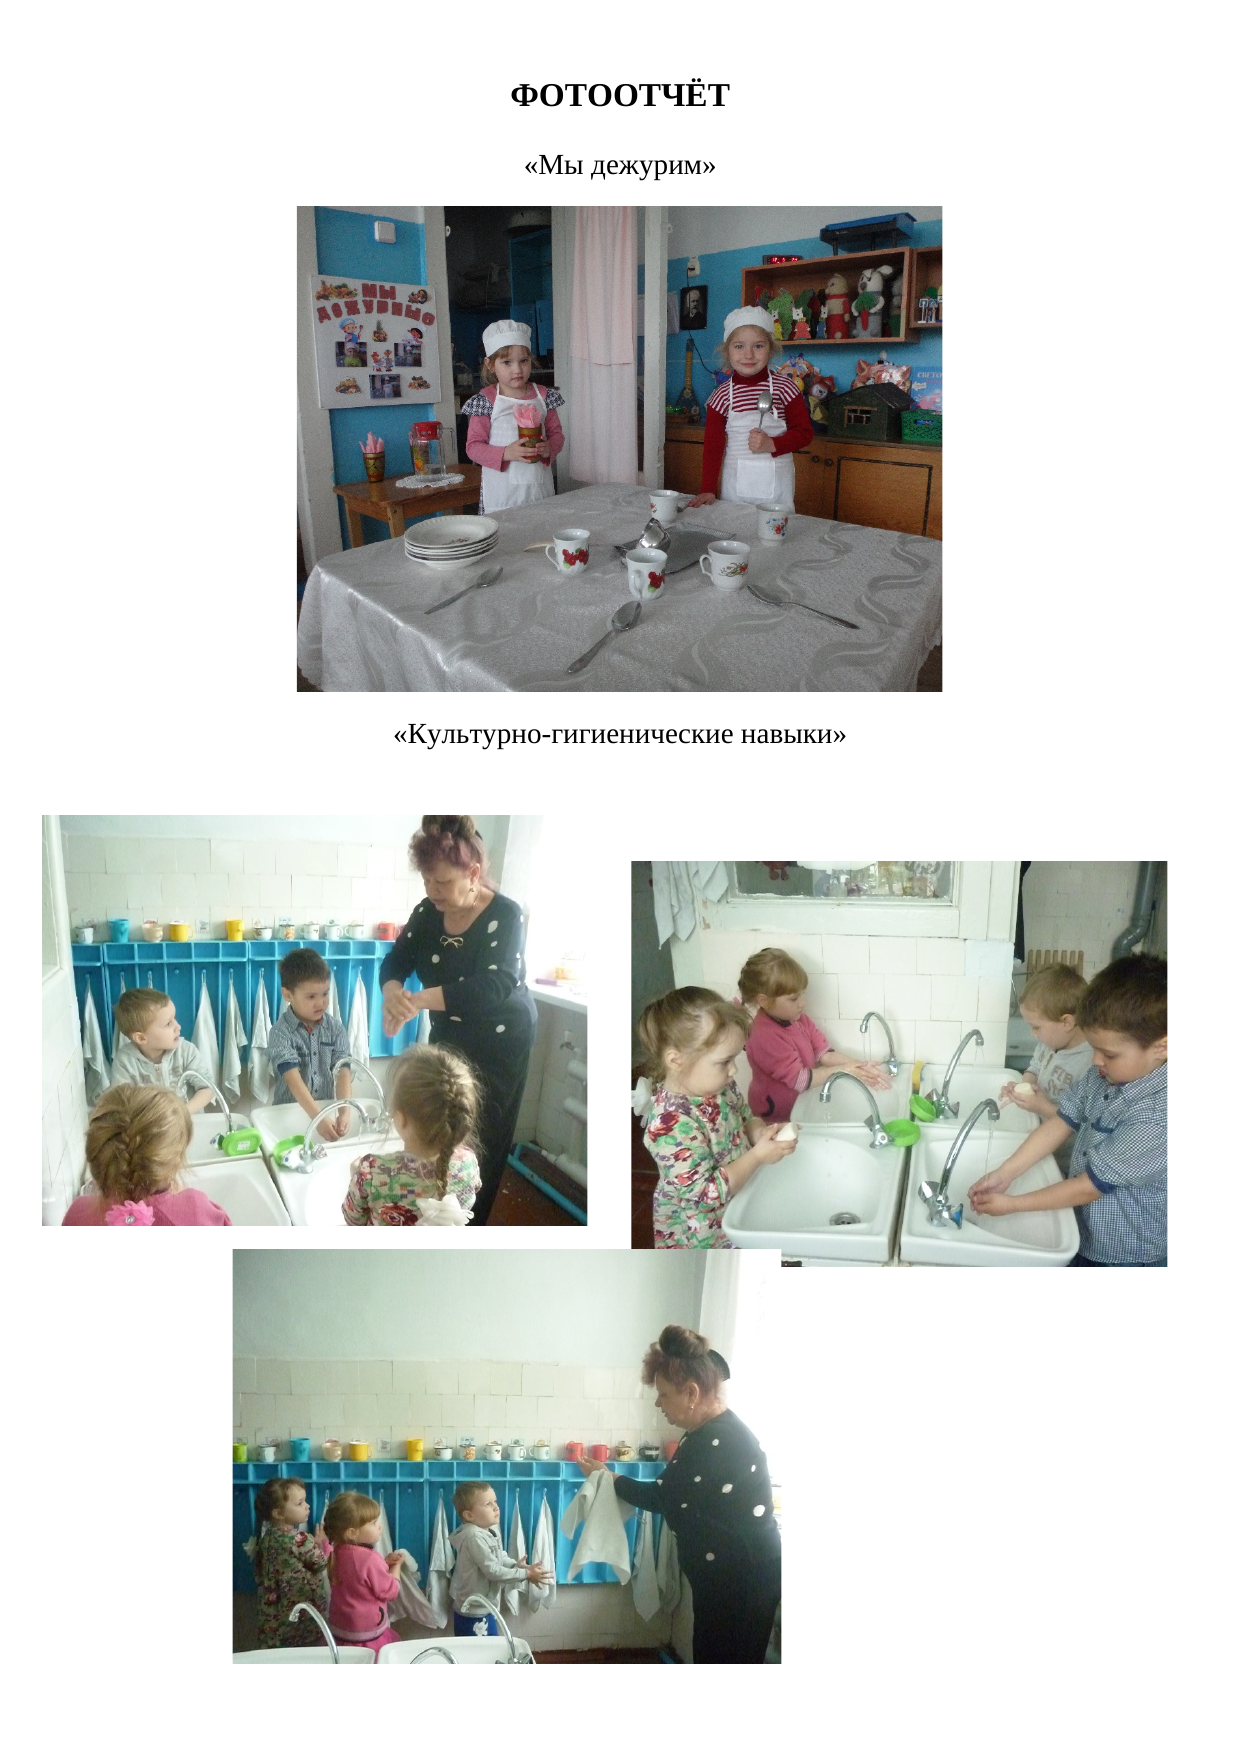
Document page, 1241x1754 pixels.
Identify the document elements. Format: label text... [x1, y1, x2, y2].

text «Мы дежурим» [75, 147, 1165, 180]
text ФОТООТЧЁТ [75, 75, 1165, 113]
picture [40, 815, 587, 1224]
picture [231, 861, 1168, 1663]
text «Культурно-гигиенические навыки» [75, 716, 1165, 750]
picture [295, 206, 942, 690]
